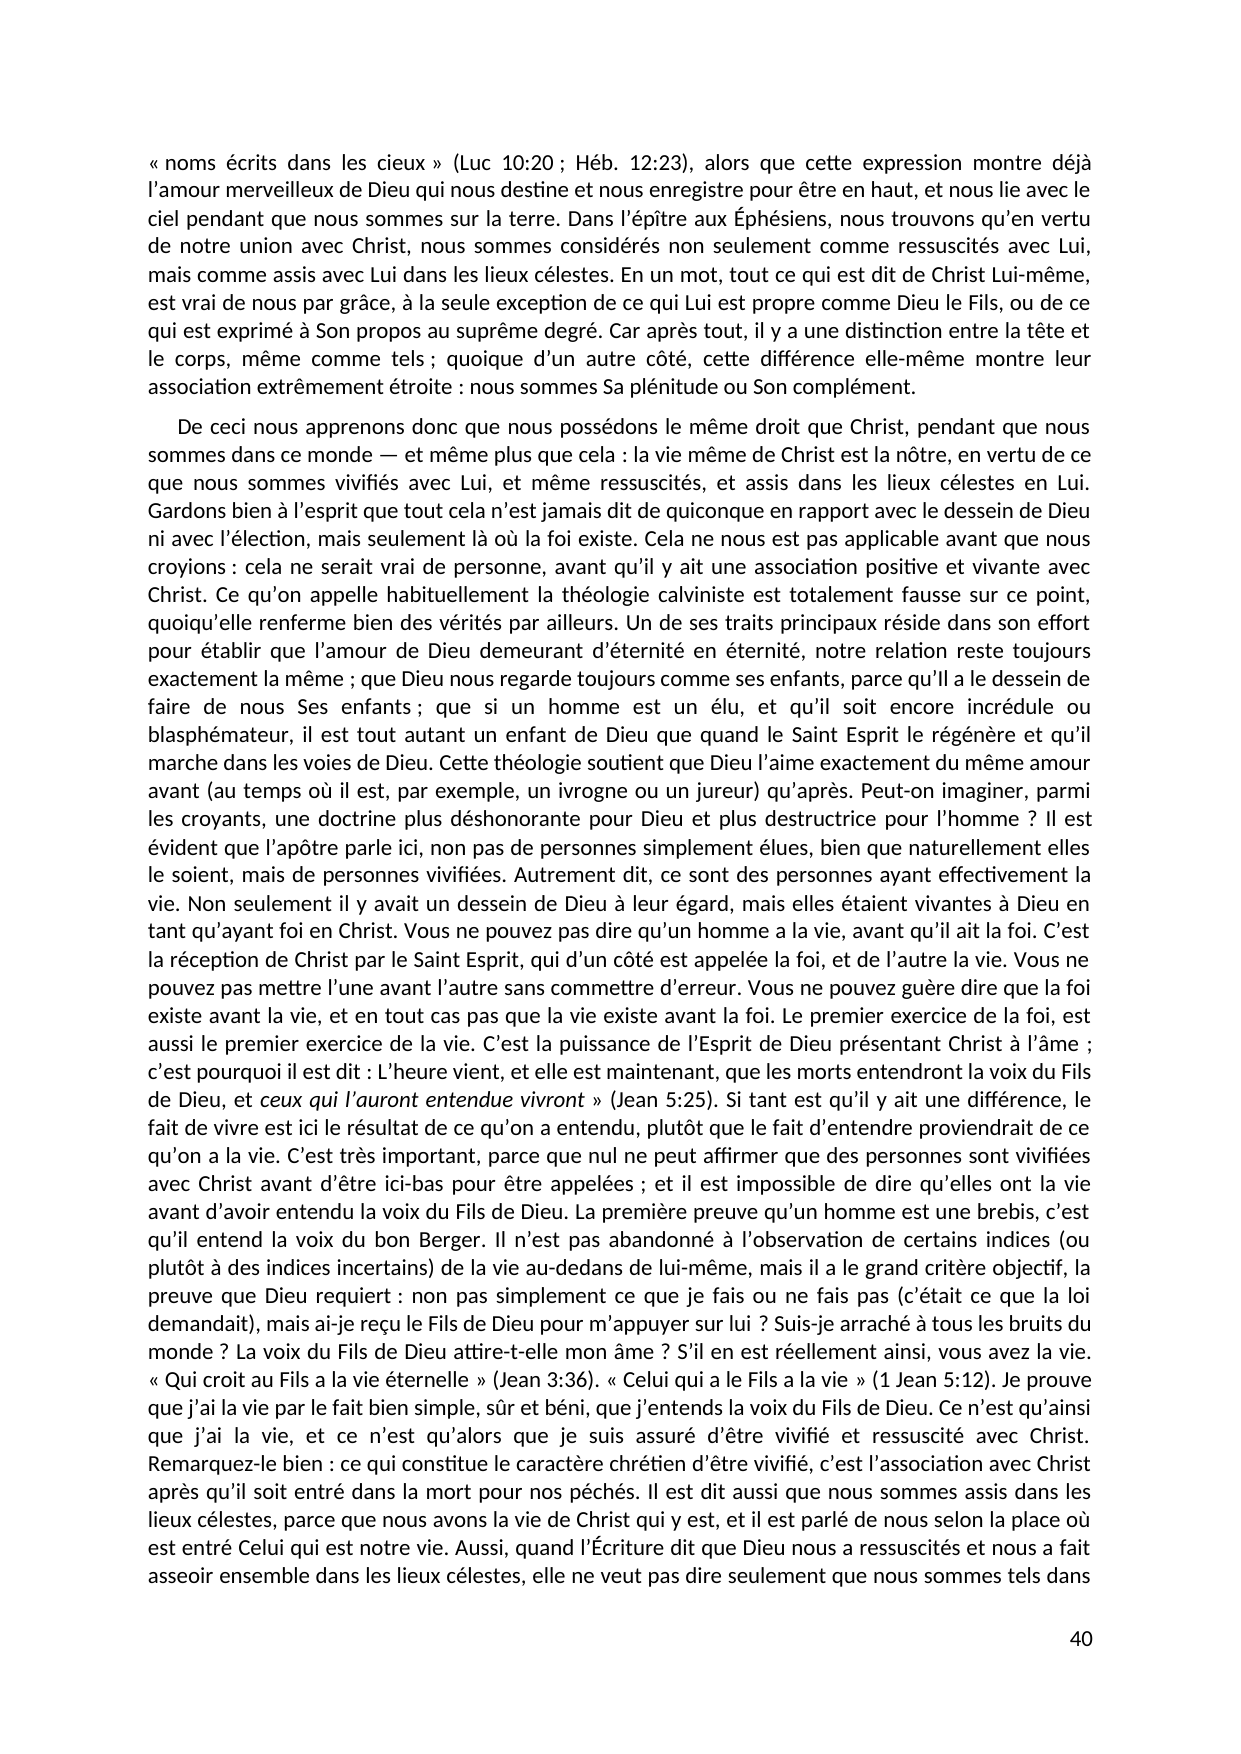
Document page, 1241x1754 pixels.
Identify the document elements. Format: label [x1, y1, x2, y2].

text [148, 412, 1093, 1589]
text [148, 148, 1093, 400]
